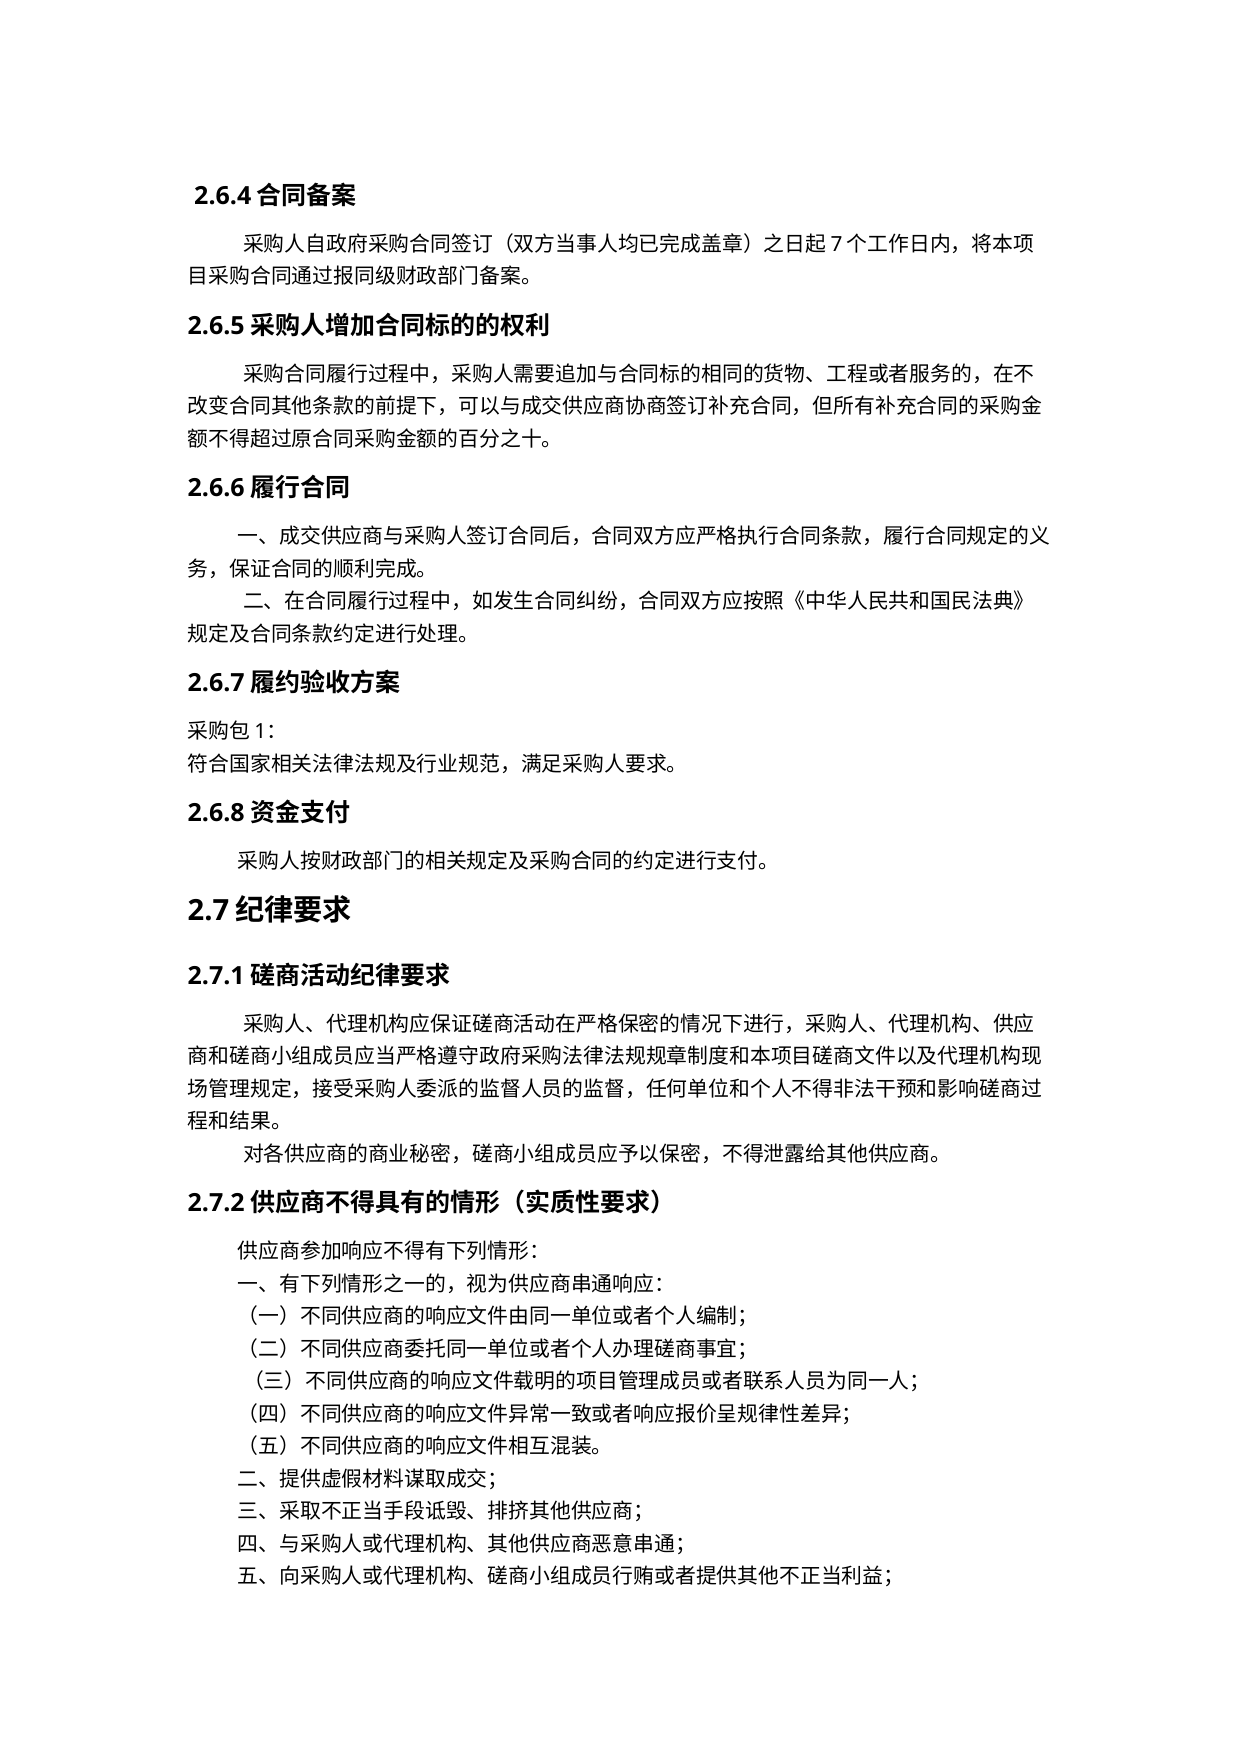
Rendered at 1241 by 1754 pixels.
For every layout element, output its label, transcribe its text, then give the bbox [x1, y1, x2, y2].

text 采购包1： [187, 714, 1053, 747]
text 符合国家相关法律法规及行业规范，满足采购人要求。 [187, 747, 1053, 779]
text 二、在合同履行过程中，如发生合同纠纷，合同双方应按照《中华人民共和国民法典》规定及合同条款约定进行处理。 [187, 584, 1053, 649]
text 采购人按财政部门的相关规定及采购合同的约定进行支付。 [187, 844, 1053, 877]
text 2.7.2供应商不得具有的情形（实质性要求） [187, 1169, 1053, 1234]
text 采购人自政府采购合同签订（双方当事人均已完成盖章）之日起7个工作日内，将本项目采购合同通过报同级财政部门备案。 [187, 227, 1053, 292]
text 供应商参加响应不得有下列情形： [187, 1234, 1053, 1267]
text 对各供应商的商业秘密，磋商小组成员应予以保密，不得泄露给其他供应商。 [187, 1137, 1053, 1169]
text 采购人、代理机构应保证磋商活动在严格保密的情况下进行，采购人、代理机构、供应商和磋商小组成员应当严格遵守政府采购法律法规规章制度和本项目磋商文件以及代理机构现场管理规定，接受采购人委派的监督人员的监督，任何单位和个人不得非法干预和影响磋商过程和结果。 [187, 1007, 1053, 1137]
text 2.7纪律要求 [187, 877, 1053, 942]
text 2.7.1磋商活动纪律要求 [187, 942, 1053, 1007]
text 采购合同履行过程中，采购人需要追加与合同标的相同的货物、工程或者服务的，在不改变合同其他条款的前提下，可以与成交供应商协商签订补充合同，但所有补充合同的采购金额不得超过原合同采购金额的百分之十。 [187, 357, 1053, 454]
text 2.6.4合同备案 [187, 162, 1053, 227]
text （五）不同供应商的响应文件相互混装。 [187, 1429, 1053, 1462]
text 二、提供虚假材料谋取成交； [187, 1462, 1053, 1494]
text （三）不同供应商的响应文件载明的项目管理成员或者联系人员为同一人； [187, 1364, 1053, 1397]
text （四）不同供应商的响应文件异常一致或者响应报价呈规律性差异； [187, 1397, 1053, 1429]
text 2.6.7履约验收方案 [187, 649, 1053, 714]
text （一）不同供应商的响应文件由同一单位或者个人编制； [187, 1299, 1053, 1332]
text 2.6.6履行合同 [187, 454, 1053, 519]
text 2.6.8资金支付 [187, 779, 1053, 844]
text （二）不同供应商委托同一单位或者个人办理磋商事宜； [187, 1332, 1053, 1364]
text 一、成交供应商与采购人签订合同后，合同双方应严格执行合同条款，履行合同规定的义务，保证合同的顺利完成。 [187, 519, 1053, 584]
text 一、有下列情形之一的，视为供应商串通响应： [187, 1267, 1053, 1299]
text 四、与采购人或代理机构、其他供应商恶意串通； [187, 1527, 1053, 1559]
text 2.6.5采购人增加合同标的的权利 [187, 292, 1053, 357]
text 五、向采购人或代理机构、磋商小组成员行贿或者提供其他不正当利益； [187, 1559, 1053, 1592]
text 三、采取不正当手段诋毁、排挤其他供应商； [187, 1494, 1053, 1527]
